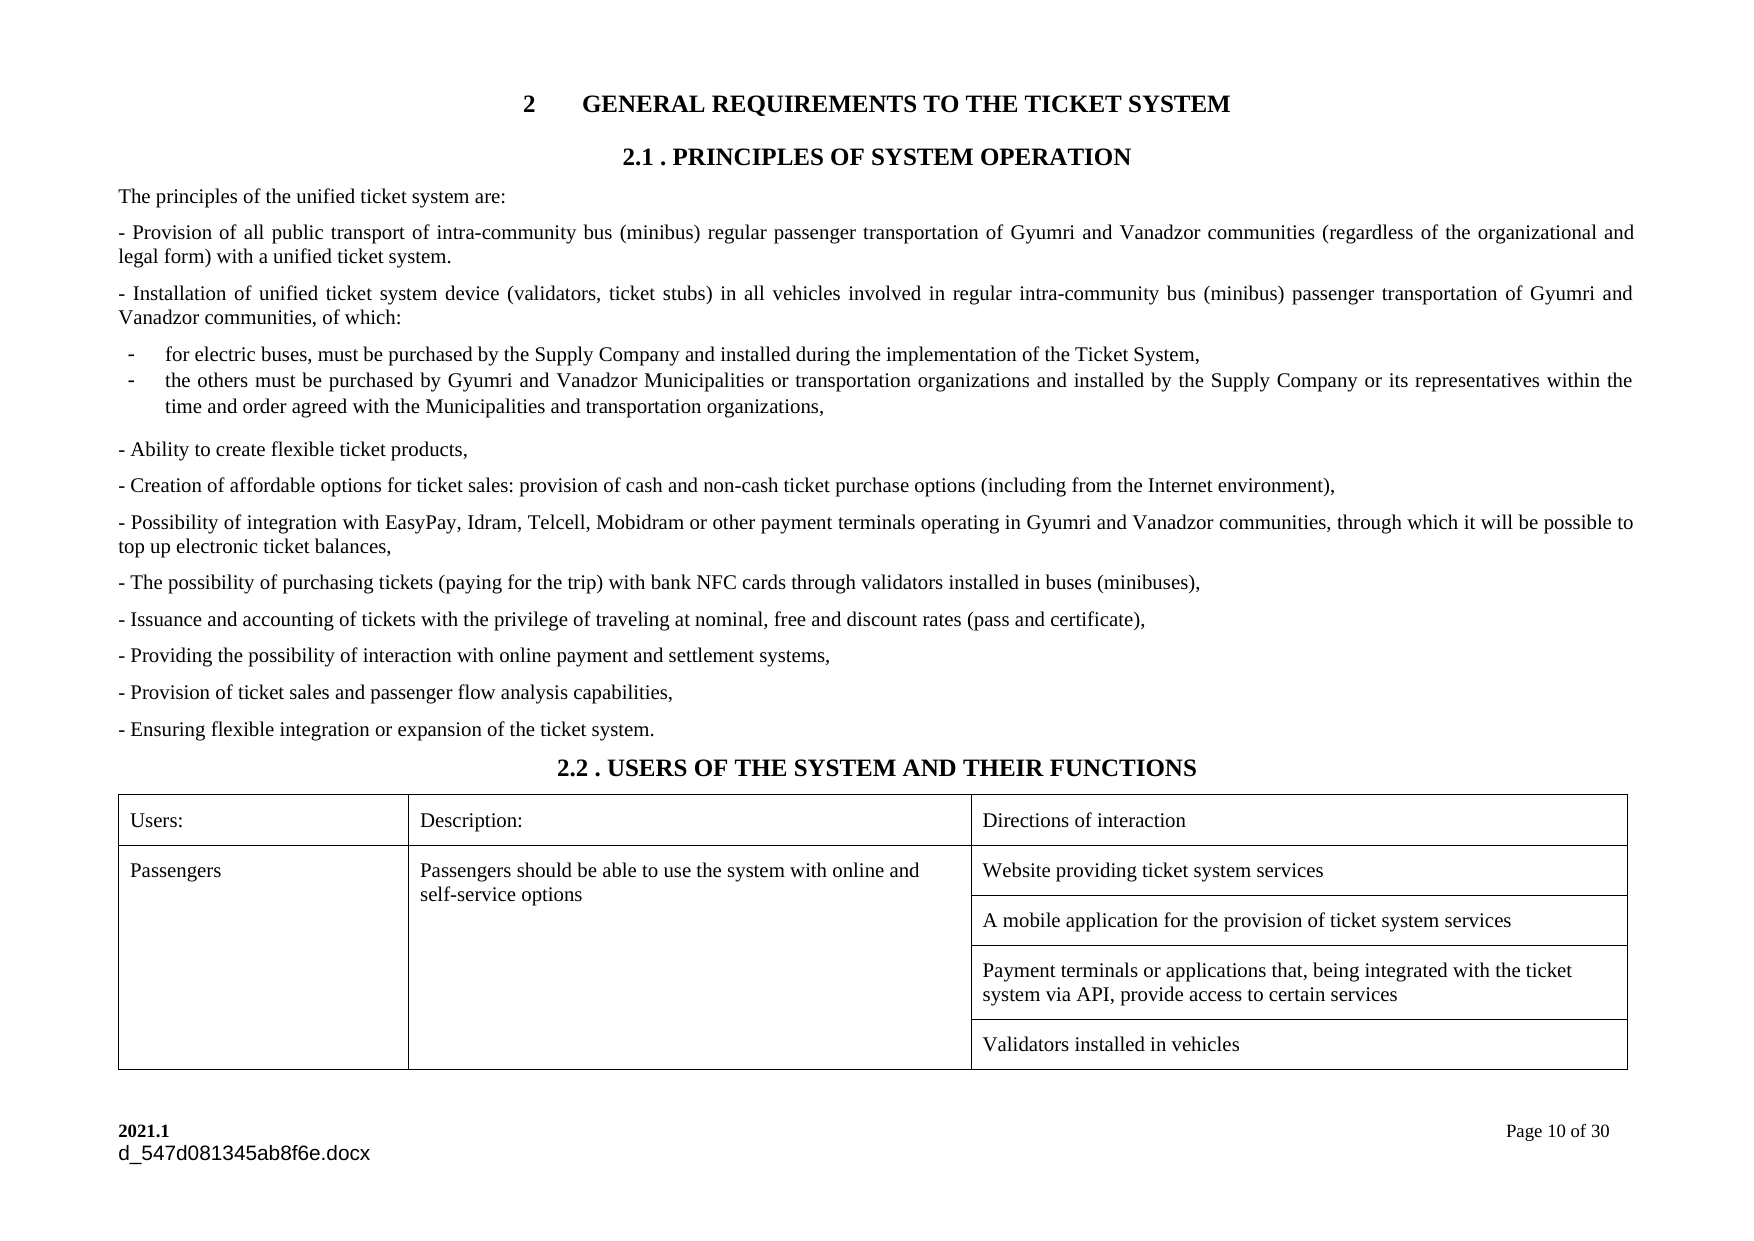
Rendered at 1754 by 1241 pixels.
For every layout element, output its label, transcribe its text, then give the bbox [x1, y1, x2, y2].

table_cell A mobile application for the provision of ticket system services [972, 896, 1627, 945]
text - Possibility of integration with EasyPay, Idram, Telcell, Mobidram or other payment terminals operating in Gyumri and Vanadzor communities, through which it will be possible to top up electronic ticket balances, [118, 510, 1636, 558]
table_cell Payment terminals or applications that, being integrated with the ticket system via API, provide access to certain services [972, 946, 1627, 1019]
text - Creation of affordable options for ticket sales: provision of cash and non-cash ticket purchase options (including from the Internet environment), [118, 473, 1636, 497]
list the others must be purchased by Gyumri and Vanadzor Municipalities or transportation organizations and installed by the Supply Company or its representatives within the time and order agreed with the Municipalities and transportation organizations, [127, 368, 1636, 418]
table_cell Validators installed in vehicles [972, 1020, 1627, 1069]
subtitle GENERAL REQUIREMENTS TO THE TICKET SYSTEM [118, 89, 1636, 117]
text - Issuance and accounting of tickets with the privilege of traveling at nominal, free and discount rates (pass and certificate), [118, 607, 1636, 631]
text - Ensuring flexible integration or expansion of the ticket system. [118, 717, 1636, 741]
table_header Directions of interaction [972, 795, 1627, 844]
text - Installation of unified ticket system device (validators, ticket stubs) in all vehicles involved in regular intra-community bus (minibus) passenger transportation of Gyumri and Vanadzor communities, of which: [118, 281, 1636, 329]
text - Provision of all public transport of intra-community bus (minibus) regular passenger transportation of Gyumri and Vanadzor communities (regardless of the organizational and legal form) with a unified ticket system. [118, 220, 1636, 268]
table_header Description: [409, 795, 971, 844]
table_cell Passengers [119, 846, 408, 1069]
subtitle 2.1 . PRINCIPLES OF SYSTEM OPERATION [118, 142, 1636, 171]
table_cell Passengers should be able to use the system with online and self-service options [409, 846, 971, 1069]
table_cell Website providing ticket system services [972, 846, 1627, 894]
text - The possibility of purchasing tickets (paying for the trip) with bank NFC cards through validators installed in buses (minibuses), [118, 570, 1636, 594]
text - Provision of ticket sales and passenger flow analysis capabilities, [118, 680, 1636, 704]
text The principles of the unified ticket system are: [118, 184, 1636, 208]
table_header Users: [119, 795, 408, 844]
text - Providing the possibility of interaction with online payment and settlement systems, [118, 643, 1636, 667]
list for electric buses, must be purchased by the Supply Company and installed during the implementation of the Ticket System, [127, 341, 1636, 366]
text - Ability to create flexible ticket products, [118, 437, 1636, 461]
subtitle 2.2 . USERS OF THE SYSTEM AND THEIR FUNCTIONS [118, 753, 1636, 782]
